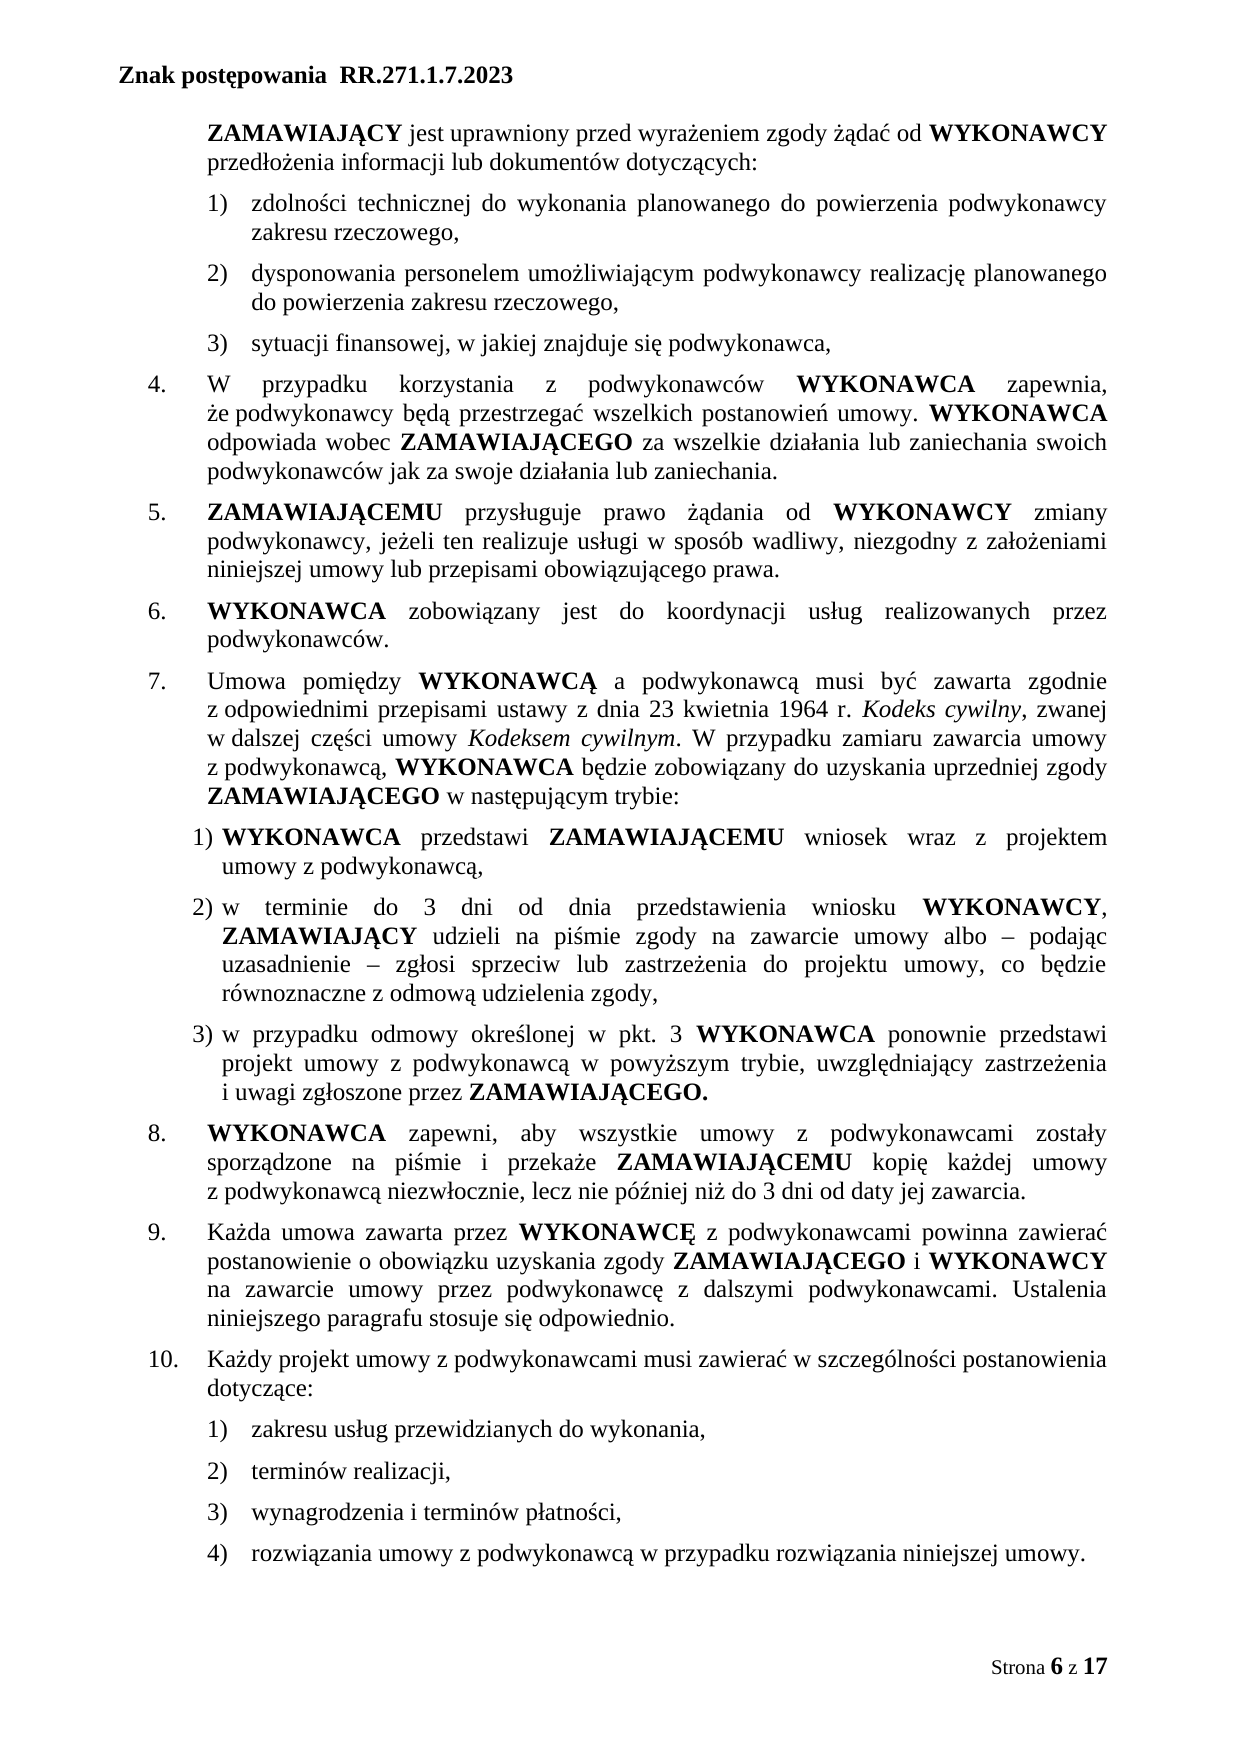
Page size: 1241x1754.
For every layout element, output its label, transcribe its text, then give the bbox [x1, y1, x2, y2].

list w przypadku odmowy określonej w pkt. 3 WYKONAWCA ponownie przedstawi projekt umowy z podwykonawcą w powyższym trybie, uwzględniający zastrzeżenia i uwagi zgłoszone przez ZAMAWIAJĄCEGO. [192, 1019, 1107, 1106]
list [148, 118, 1107, 176]
text 3) wynagrodzenia i terminów płatności, [207, 1497, 1107, 1526]
text 5. ZAMAWIAJĄCEMU przysługuje prawo żądania od WYKONAWCY zmiany podwykonawcy, jeżeli ten realizuje usługi w sposób wadliwy, niezgodny z założeniami niniejszej umowy lub przepisami obowiązującego prawa. [148, 497, 1107, 583]
text 10. Każdy projekt umowy z podwykonawcami musi zawierać w szczególności postanowienia dotyczące: [148, 1344, 1107, 1402]
list w terminie do 3 dni od dnia przedstawienia wniosku WYKONAWCY, ZAMAWIAJĄCY udzieli na piśmie zgody na zawarcie umowy albo – podając uzasadnienie – zgłosi sprzeciw lub zastrzeżenia do projektu umowy, co będzie równoznaczne z odmową udzielenia zgody, [192, 892, 1107, 1007]
text 7. Umowa pomiędzy WYKONAWCĄ a podwykonawcą musi być zawarta zgodnie z odpowiednimi przepisami ustawy z dnia 23 kwietnia 1964 r. Kodeks cywilny, zwanej w dalszej części umowy Kodeksem cywilnym. W przypadku zamiaru zawarcia umowy z podwykonawcą, WYKONAWCA będzie zobowiązany do uzyskania uprzedniej zgody ZAMAWIAJĄCEGO w następującym trybie: [148, 666, 1107, 809]
list 3) sytuacji finansowej, w jakiej znajduje się podwykonawca, [207, 328, 1107, 357]
text 8. WYKONAWCA zapewni, aby wszystkie umowy z podwykonawcami zostały sporządzone na piśmie i przekaże ZAMAWIAJĄCEMU kopię każdej umowy z podwykonawcą niezwłocznie, lecz nie później niż do 3 dni od daty jej zawarcia. [148, 1118, 1107, 1204]
list 2) dysponowania personelem umożliwiającym podwykonawcy realizację planowanego do powierzenia zakresu rzeczowego, [207, 258, 1107, 316]
text 4. W przypadku korzystania z podwykonawców WYKONAWCA zapewnia, że podwykonawcy będą przestrzegać wszelkich postanowień umowy. WYKONAWCA odpowiada wobec ZAMAWIAJĄCEGO za wszelkie działania lub zaniechania swoich podwykonawców jak za swoje działania lub zaniechania. [148, 369, 1107, 484]
list 1) zdolności technicznej do wykonania planowanego do powierzenia podwykonawcy zakresu rzeczowego, [207, 188, 1107, 246]
text 2) terminów realizacji, [207, 1456, 1107, 1484]
text 6. WYKONAWCA zobowiązany jest do koordynacji usług realizowanych przez podwykonawców. [148, 596, 1107, 653]
list WYKONAWCA przedstawi ZAMAWIAJĄCEMU wniosek wraz z projektem umowy z podwykonawcą, [192, 822, 1107, 879]
text 9. Każda umowa zawarta przez WYKONAWCĘ z podwykonawcami powinna zawierać postanowienie o obowiązku uzyskania zgody ZAMAWIAJĄCEGO i WYKONAWCY na zawarcie umowy przez podwykonawcę z dalszymi podwykonawcami. Ustalenia niniejszego paragrafu stosuje się odpowiednio. [148, 1217, 1107, 1332]
text 4) rozwiązania umowy z podwykonawcą w przypadku rozwiązania niniejszej umowy. [207, 1538, 1107, 1567]
text 1) zakresu usług przewidzianych do wykonania, [207, 1414, 1107, 1443]
